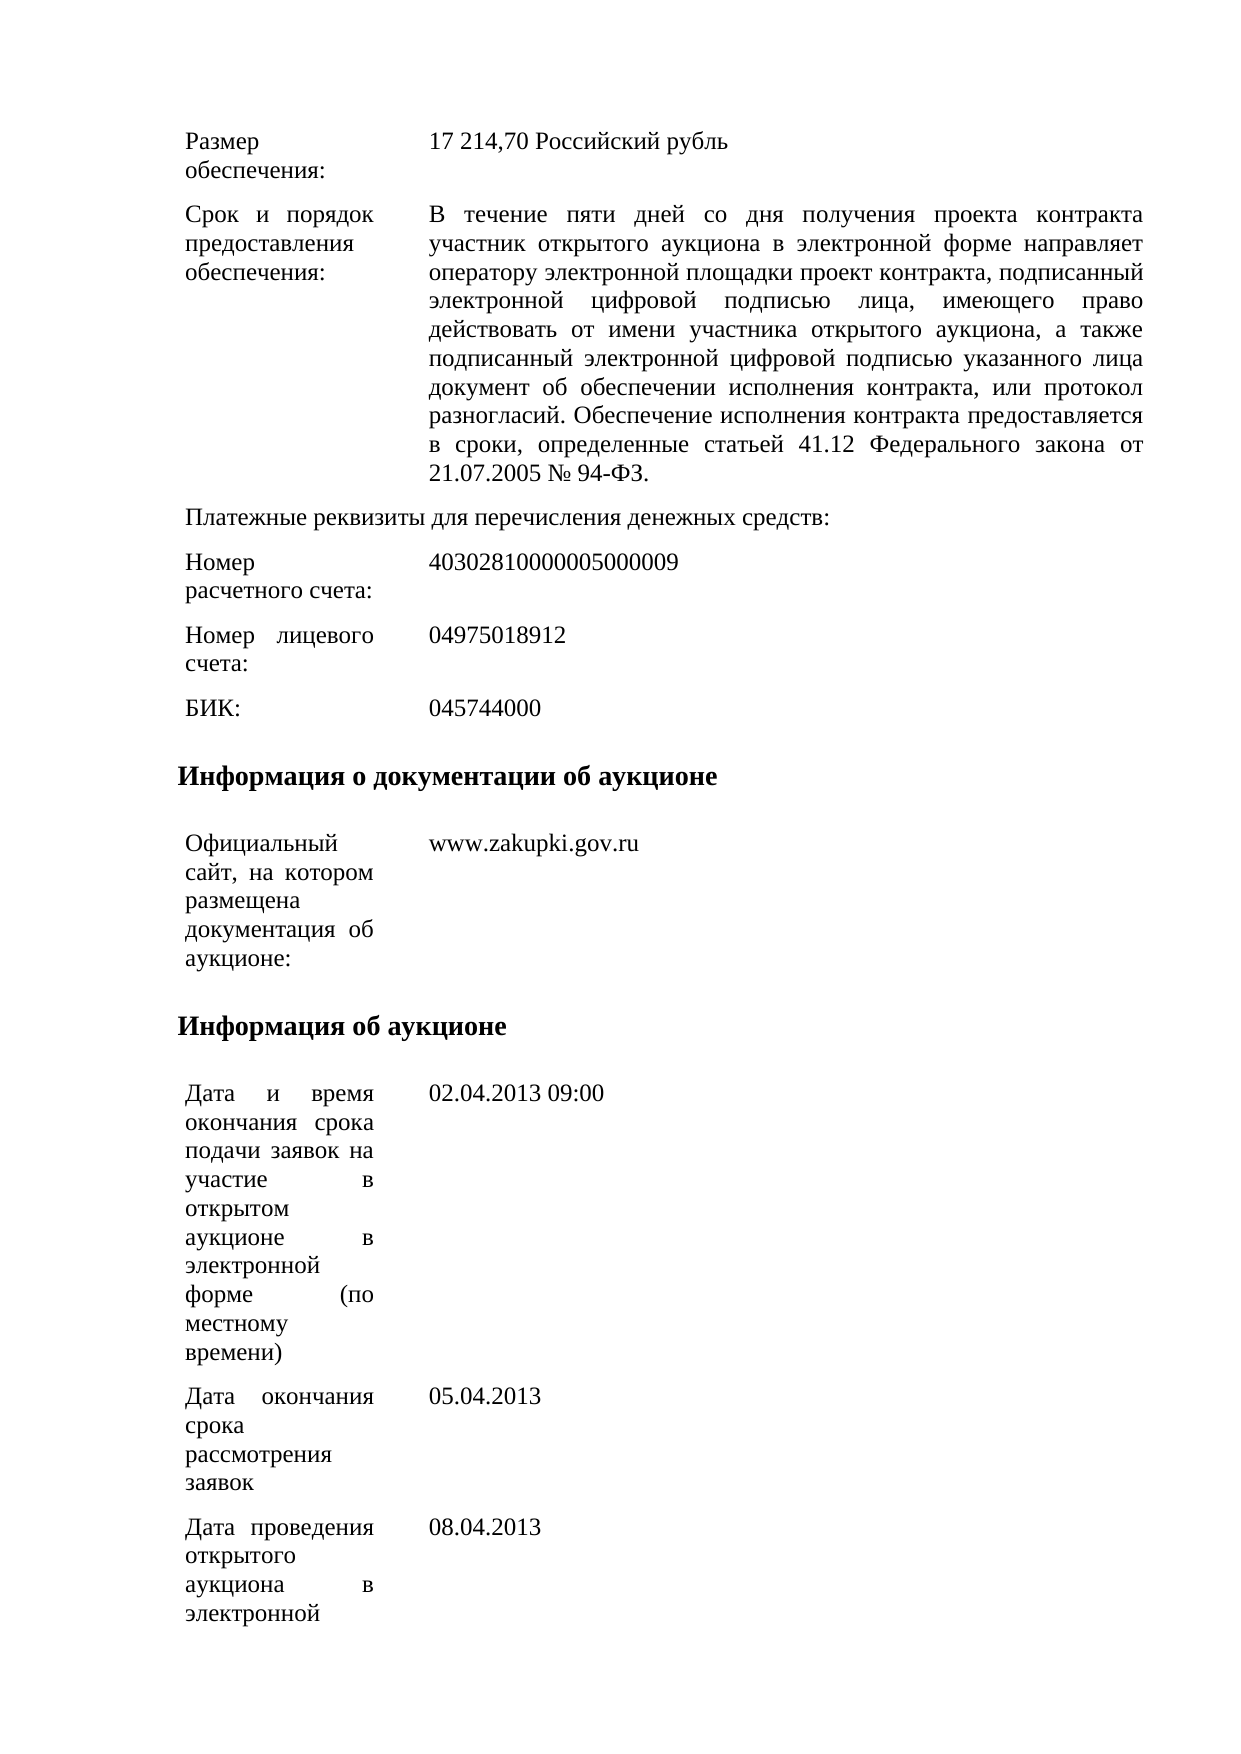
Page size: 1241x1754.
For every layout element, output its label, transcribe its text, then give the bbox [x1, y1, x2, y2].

table_header Размер обеспечения: [177, 118, 421, 191]
table_header www.zakupki.gov.ru [421, 820, 1152, 979]
table_header 02.04.2013 09:00 [421, 1070, 1152, 1373]
table_cell Номер лицевого счета: [177, 612, 421, 685]
table_cell Срок и порядок предоставления обеспечения: [177, 191, 421, 494]
table_cell В течение пяти дней со дня получения проекта контракта участник открытого аукциона в электронной форме направляет оператору электронной площадки проект контракта, подписанный электронной цифровой подписью лица, имеющего право действовать от имени участника открытого аукциона, а также подписанный электронной цифровой подписью указанного лица документ об обеспечении исполнения контракта, или протокол разногласий. Обеспечение исполнения контракта предоставляется в сроки, определенные статьей 41.12 Федерального закона от 21.07.2005 № 94-ФЗ. [421, 191, 1152, 494]
table_cell Платежные реквизиты для перечисления денежных средств: [177, 494, 1152, 539]
table_cell 40302810000005000009 [421, 539, 1152, 612]
text Информация об аукционе [177, 1009, 1152, 1041]
text Информация о документации об аукционе [177, 758, 1152, 791]
table_header Дата и время окончания срока подачи заявок на участие в открытом аукционе в электронной форме (по местному времени) [177, 1070, 421, 1373]
table_cell 05.04.2013 [421, 1373, 1152, 1504]
table_cell 045744000 [421, 685, 1152, 729]
table_cell БИК: [177, 685, 421, 729]
table_cell Дата окончания срока рассмотрения заявок [177, 1373, 421, 1504]
table_cell Номер расчетного счета: [177, 539, 421, 612]
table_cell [177, 1504, 421, 1634]
table_cell 04975018912 [421, 612, 1152, 685]
table_header Официальный сайт, на котором размещена документация об аукционе: [177, 820, 421, 979]
table_cell 08.04.2013 [421, 1504, 1152, 1634]
table_header 17 214,70 Российский рубль [421, 118, 1152, 191]
